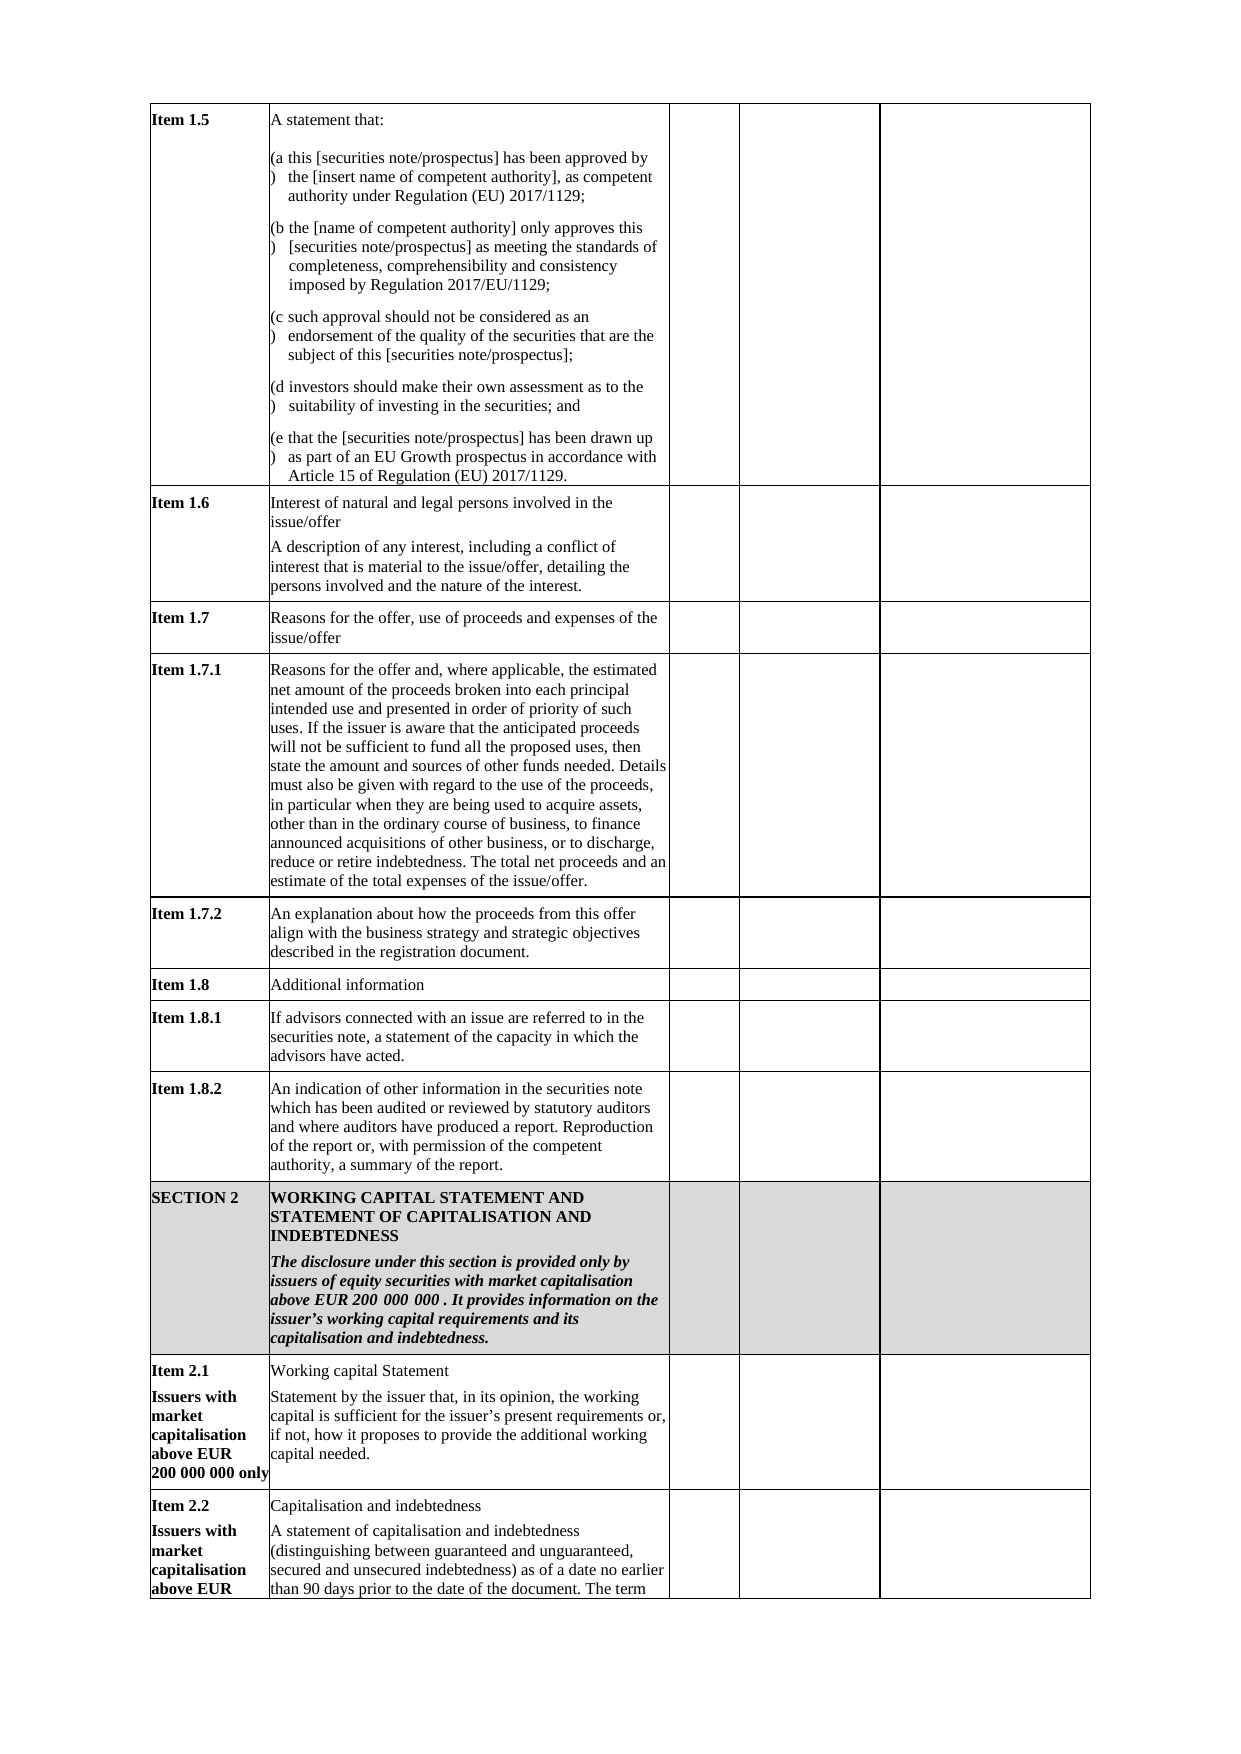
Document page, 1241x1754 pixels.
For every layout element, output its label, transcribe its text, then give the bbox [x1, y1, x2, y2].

table_cell Item 1.7.2 [151, 898, 269, 967]
table_cell [740, 969, 879, 1000]
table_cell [151, 1490, 269, 1598]
table_cell [670, 1490, 739, 1598]
table_cell [670, 602, 739, 653]
table_cell Item 1.8 [151, 969, 269, 1000]
table_cell [670, 1355, 739, 1488]
table_cell [670, 1001, 739, 1071]
table_cell [881, 1355, 1090, 1488]
table_cell [670, 486, 739, 601]
table_cell [881, 898, 1090, 967]
table_cell Item 1.8.2 [151, 1072, 269, 1181]
table_cell [881, 602, 1090, 653]
table_cell [881, 1072, 1090, 1181]
table_cell Working capital Statement Statement by the issuer that, in its opinion, the working capital is sufficient for the issuer’s present requirements or, if not, how it proposes to provide the additional working capital needed. [270, 1355, 669, 1488]
table_cell [670, 969, 739, 1000]
table_cell Item 2.1 Issuers with market capitalisation above EUR 200 000 000 only [151, 1355, 269, 1488]
table_cell [881, 1490, 1090, 1598]
table_cell [670, 104, 739, 485]
table_cell [740, 486, 879, 601]
table_cell [740, 104, 879, 485]
table_cell [740, 654, 879, 896]
table_cell Item 1.5 [151, 104, 269, 485]
table_cell [881, 1182, 1090, 1354]
table_cell [670, 654, 739, 896]
table_cell [881, 104, 1090, 485]
table_cell [740, 1355, 879, 1488]
table_cell [740, 602, 879, 653]
table_cell Interest of natural and legal persons involved in the issue/offer A description of any interest, including a conflict of interest that is material to the issue/offer, detailing the persons involved and the nature of the interest. [270, 486, 669, 601]
table_cell [881, 486, 1090, 601]
table_cell Reasons for the offer, use of proceeds and expenses of the issue/offer [270, 602, 669, 653]
table_cell [881, 969, 1090, 1000]
table_cell Reasons for the offer and, where applicable, the estimated net amount of the proceeds broken into each principal intended use and presented in order of priority of such uses. If the issuer is aware that the anticipated proceeds will not be sufficient to fund all the proposed uses, then state the amount and sources of other funds needed. Details must also be given with regard to the use of the proceeds, in particular when they are being used to acquire assets, other than in the ordinary course of business, to finance announced acquisitions of other business, or to discharge, reduce or retire indebtedness. The total net proceeds and an estimate of the total expenses of the issue/offer. [270, 654, 669, 896]
table_cell WORKING CAPITAL STATEMENT AND STATEMENT OF CAPITALISATION AND INDEBTEDNESS The disclosure under this section is provided only by issuers of equity securities with market capitalisation above EUR 200 000 000 . It provides information on the issuer’s working capital requirements and its capitalisation and indebtedness. [270, 1182, 669, 1354]
table_cell A statement that: [270, 104, 669, 485]
table_cell Item 1.7 [151, 602, 269, 653]
table_cell [740, 898, 879, 967]
table_cell An indication of other information in the securities note which has been audited or reviewed by statutory auditors and where auditors have produced a report. Reproduction of the report or, with permission of the competent authority, a summary of the report. [270, 1072, 669, 1181]
table_cell [740, 1490, 879, 1598]
table_cell An explanation about how the proceeds from this offer align with the business strategy and strategic objectives described in the registration document. [270, 898, 669, 967]
table_cell [670, 898, 739, 967]
table_cell [740, 1182, 879, 1354]
table_cell Item 1.7.1 [151, 654, 269, 896]
table_cell Additional information [270, 969, 669, 1000]
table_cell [270, 1490, 669, 1598]
table_cell [740, 1001, 879, 1071]
table_cell [670, 1072, 739, 1181]
table_cell [670, 1182, 739, 1354]
table_cell [881, 1001, 1090, 1071]
table_cell [740, 1072, 879, 1181]
table_cell SECTION 2 [151, 1182, 269, 1354]
table_cell Item 1.8.1 [151, 1001, 269, 1071]
table_cell [881, 654, 1090, 896]
table_cell If advisors connected with an issue are referred to in the securities note, a statement of the capacity in which the advisors have acted. [270, 1001, 669, 1071]
table_cell Item 1.6 [151, 486, 269, 601]
